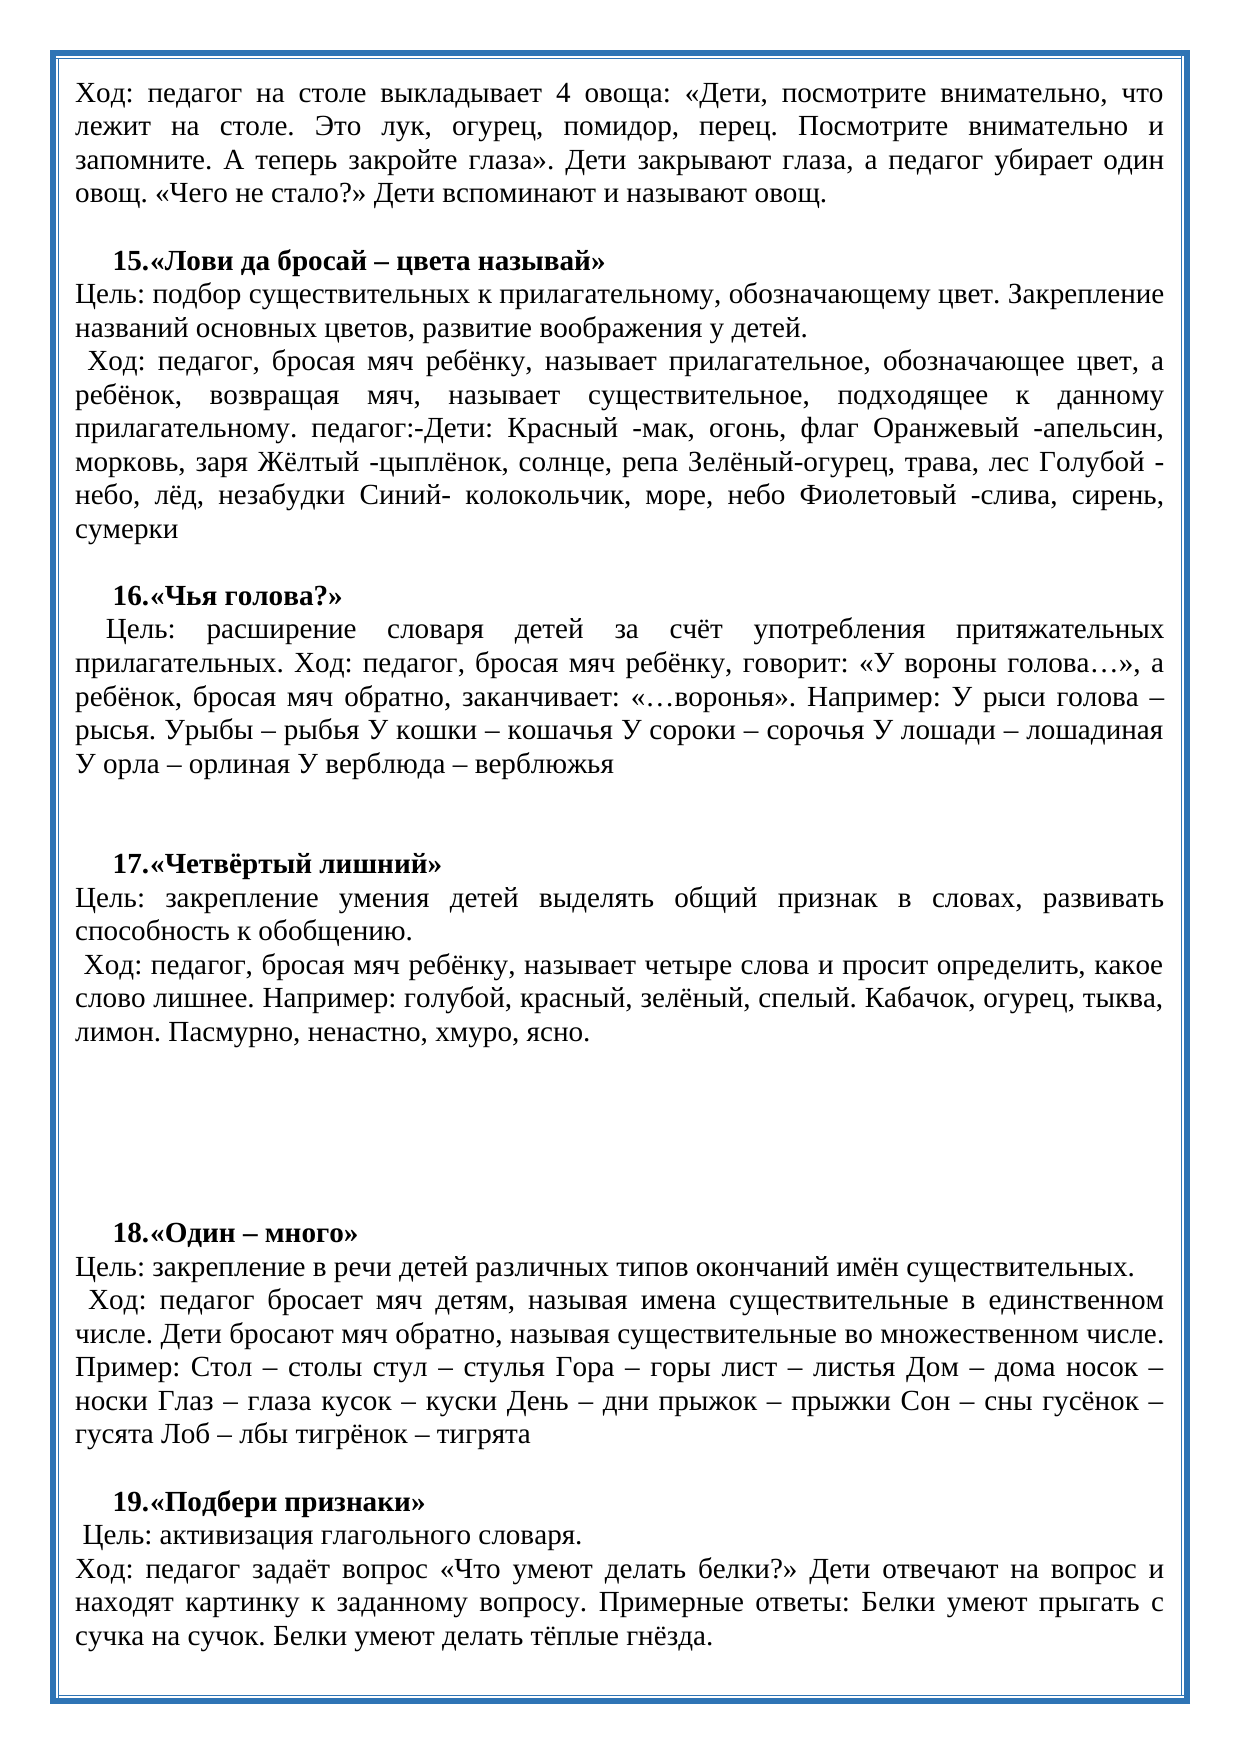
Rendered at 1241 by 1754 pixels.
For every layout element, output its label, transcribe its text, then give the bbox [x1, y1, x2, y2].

text Ход: педагог, бросая мяч ребёнку, называет четыре слова и просит определить, какое слово лишнее. Например: голубой, красный, зелёный, спелый. Кабачок, огурец, тыква, лимон. Пасмурно, ненастно, хмуро, ясно. [75, 947, 1165, 1048]
text Ход: педагог задаёт вопрос «Что умеют делать белки?» Дети отвечают на вопрос и находят картинку к заданному вопросу. Примерные ответы: Белки умеют прыгать с сучка на сучок. Белки умеют делать тёплые гнёзда. [75, 1551, 1165, 1651]
text Цель: закрепление умения детей выделять общий признак в словах, развивать способность к обобщению. [75, 880, 1165, 947]
text Ход: педагог, бросая мяч ребёнку, называет прилагательное, обозначающее цвет, а ребёнок, возвращая мяч, называет существительное, подходящее к данному прилагательному. педагог:-Дети: Красный -мак, огонь, флаг Оранжевый -апельсин, морковь, заря Жёлтый -цыплёнок, солнце, репа Зелёный-огурец, трава, лес Голубой -небо, лёд, незабудки Синий- колокольчик, море, небо Фиолетовый -слива, сирень, сумерки [75, 343, 1165, 544]
text Ход: педагог бросает мяч детям, называя имена существительные в единственном числе. Дети бросают мяч обратно, называя существительные во множественном числе. Пример: Стол – столы стул – стулья Гора – горы лист – листья Дом – дома носок – носки Глаз – глаза кусок – куски День – дни прыжок – прыжки Сон – сны гусёнок – гусята Лоб – лбы тигрёнок – тигрята [75, 1282, 1165, 1450]
text Цель: подбор существительных к прилагательному, обозначающему цвет. Закрепление названий основных цветов, развитие воображения у детей. [75, 276, 1165, 343]
list «Лови да бросай – цвета называй» [112, 243, 1165, 276]
text Цель: закрепление в речи детей различных типов окончаний имён существительных. [75, 1249, 1165, 1282]
list «Чья голова?» [112, 578, 1165, 612]
text Ход: педагог на столе выкладывает 4 овоща: «Дети, посмотрите внимательно, что лежит на столе. Это лук, огурец, помидор, перец. Посмотрите внимательно и запомните. А теперь закройте глаза». Дети закрывают глаза, а педагог убирает один овощ. «Чего не стало?» Дети вспоминают и называют овощ. [75, 75, 1165, 209]
list «Четвёртый лишний» [112, 846, 1165, 880]
list «Один – много» [112, 1215, 1165, 1249]
list «Подбери признаки» [112, 1484, 1165, 1517]
text Цель: расширение словаря детей за счёт употребления притяжательных прилагательных. Ход: педагог, бросая мяч ребёнку, говорит: «У вороны голова…», а ребёнок, бросая мяч обратно, заканчивает: «…воронья». Например: У рыси голова – рысья. Урыбы – рыбья У кошки – кошачья У сороки – сорочья У лошади – лошадиная У орла – орлиная У верблюда – верблюжья [75, 612, 1165, 779]
text Цель: активизация глагольного словаря. [75, 1517, 1165, 1551]
